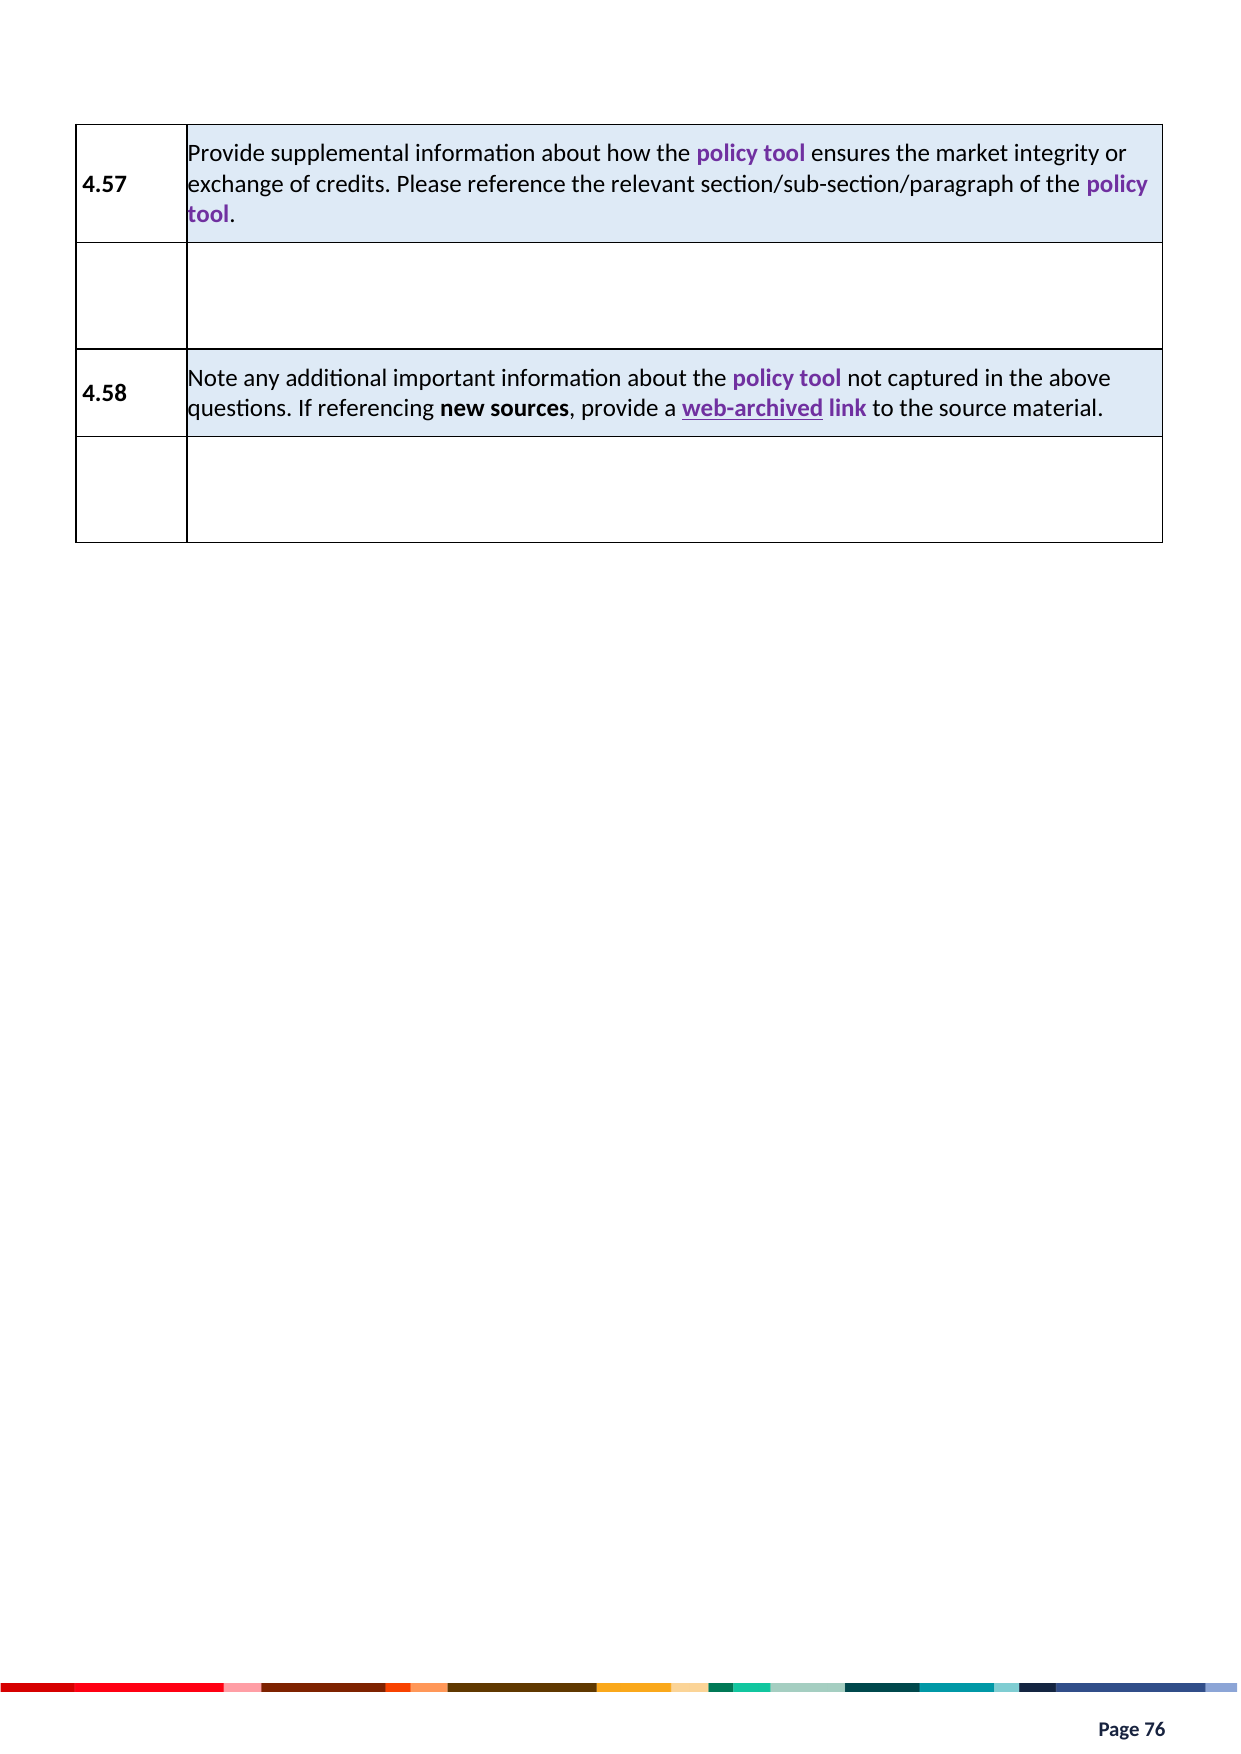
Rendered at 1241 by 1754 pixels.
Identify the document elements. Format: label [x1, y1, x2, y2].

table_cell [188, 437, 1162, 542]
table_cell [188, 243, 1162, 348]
picture [0, 1683, 1236, 1692]
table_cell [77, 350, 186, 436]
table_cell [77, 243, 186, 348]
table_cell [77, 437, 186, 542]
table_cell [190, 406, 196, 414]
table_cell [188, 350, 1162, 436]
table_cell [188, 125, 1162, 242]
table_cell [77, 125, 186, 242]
